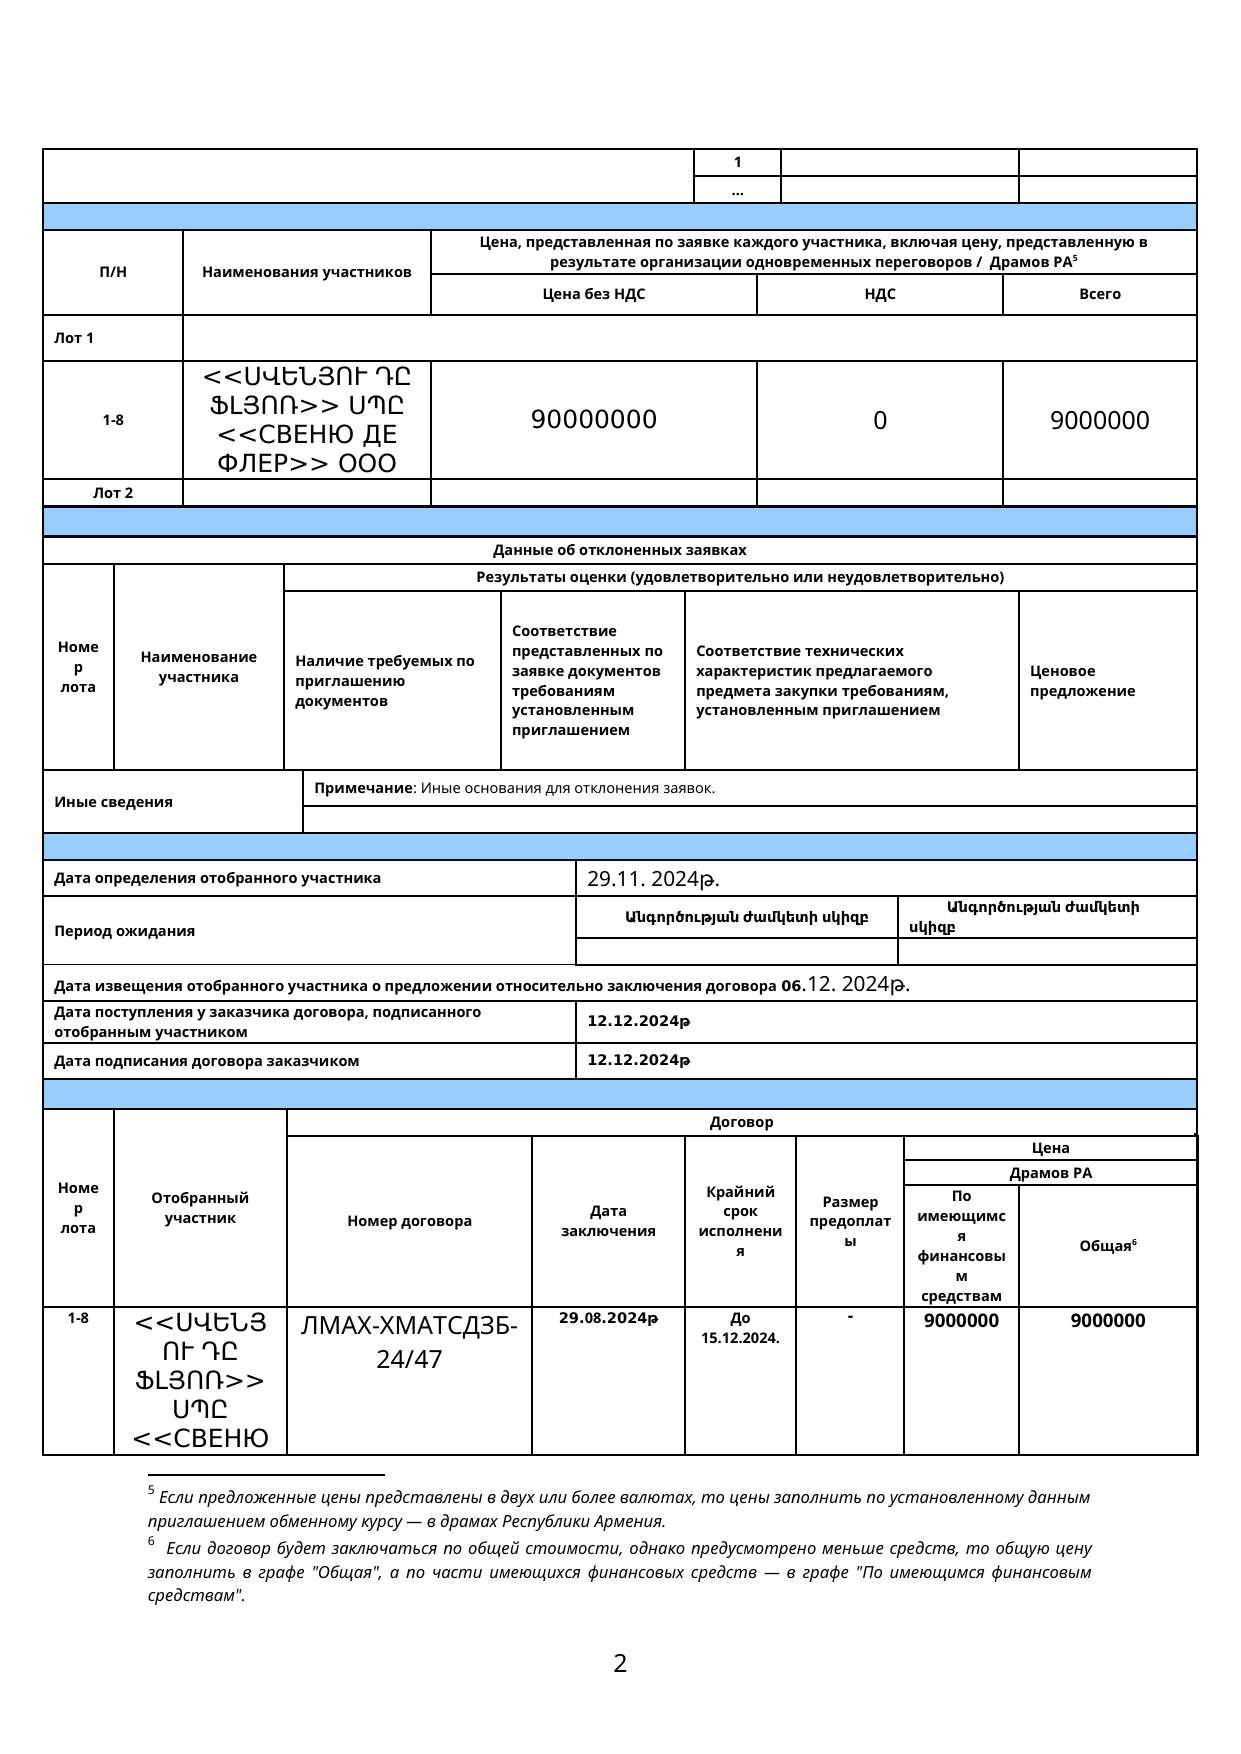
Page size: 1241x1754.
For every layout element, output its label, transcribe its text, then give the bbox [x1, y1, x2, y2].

table_cell 29.11. 2024թ. [577, 861, 1196, 895]
table_cell Лот 2 [44, 480, 182, 505]
table_cell 90000000 [432, 362, 756, 478]
table_cell Наименование участника [115, 565, 283, 769]
table_cell Наличие требуемых по приглашению документов [285, 592, 500, 769]
table_cell Дата определения отобранного участника [44, 861, 575, 895]
table_cell Лот 1 [44, 316, 182, 359]
table_cell До 15.12.2024. [686, 1308, 795, 1453]
table_cell [44, 204, 1196, 229]
table_cell 9000000 [1020, 1308, 1196, 1453]
table_cell Անգործության ժամկետի սկիզբ [899, 897, 1196, 937]
table_cell Дата заключения [533, 1137, 684, 1306]
table_cell Период ожидания [44, 897, 575, 964]
table_cell [782, 177, 1018, 202]
table_cell [1020, 177, 1196, 202]
table_cell Ценовое предложение [1020, 592, 1196, 769]
table_cell Драмов РА [905, 1161, 1196, 1184]
table_cell [184, 480, 430, 505]
table_cell [44, 508, 1196, 535]
table_cell Результаты оценки (удовлетворительно или неудовлетворительно) [285, 565, 1196, 589]
table_cell Крайний срок исполнения [686, 1137, 795, 1306]
table_cell [44, 834, 1196, 859]
table_cell Номер лота [44, 565, 113, 769]
table_cell Всего [1004, 275, 1196, 313]
table_cell [782, 150, 1018, 175]
table_cell ЛМАХ-ХМАТСДЗБ-24/47 [288, 1308, 531, 1453]
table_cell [44, 150, 693, 202]
table_cell 12.12.2024թ [577, 1002, 1196, 1042]
table_cell 1-8 [44, 1308, 113, 1453]
table_cell [1004, 480, 1196, 505]
table_cell По имеющимся финансовым средствам [905, 1186, 1018, 1306]
table_cell Номер лота [44, 1110, 113, 1306]
table_cell П/Н [44, 231, 182, 313]
table_cell Наименования участников [184, 231, 430, 313]
table_cell <<ՍՎԵՆՅՈՒ ԴԸ ՖԼՅՈՌ>> ՍՊԸ <<СВЕНЮ ДЕ ФЛЕР>> ООО [184, 362, 430, 478]
table_cell [44, 1080, 1196, 1108]
table_cell [432, 480, 756, 505]
table_cell 9000000 [905, 1308, 1018, 1453]
table_cell НДС [758, 275, 1002, 313]
table_cell Данные об отклоненных заявках [44, 538, 1196, 562]
table_cell Договор [288, 1110, 1196, 1135]
table_cell Соответствие технических характеристик предлагаемого предмета закупки требованиям, установленным приглашением [686, 592, 1018, 769]
table_cell … [695, 177, 780, 202]
table_cell Размер предоплаты [797, 1137, 903, 1306]
table_cell Цена, представленная по заявке каждого участника, включая цену, представленную в результате организации одновременных переговоров / Драмов РА [432, 231, 1196, 273]
table_cell 0 [758, 362, 1002, 478]
table_cell Соответствие представленных по заявке документов требованиям установленным приглашением [502, 592, 684, 769]
table_cell [304, 807, 1196, 832]
table_cell [1020, 150, 1196, 175]
table_cell - [797, 1308, 903, 1453]
table_cell Цена [905, 1137, 1196, 1159]
table_cell 12.12.2024թ [577, 1044, 1196, 1078]
table_cell Номер договора [288, 1137, 531, 1306]
table_cell Примечание: Иные основания для отклонения заявок. [304, 771, 1196, 805]
table_cell Отобранный участник [115, 1110, 286, 1306]
table_cell Иные сведения [44, 771, 302, 832]
table_cell Общая [1020, 1186, 1196, 1306]
table_cell [577, 939, 897, 964]
table_cell 29.08.2024թ [533, 1308, 684, 1453]
table_cell 1-8 [44, 362, 182, 478]
table_cell Дата подписания договора заказчиком [44, 1044, 575, 1078]
table_cell [184, 316, 1196, 359]
table_cell [899, 939, 1196, 964]
table_cell 1 [695, 150, 780, 175]
table_cell [758, 480, 1002, 505]
table_cell Дата извещения отобранного участника о предложении относительно заключения договора 06.12. 2024թ. [44, 965, 1196, 1000]
table_cell Дата поступления у заказчика договора, подписанного отобранным участником [44, 1002, 575, 1042]
table_cell 9000000 [1004, 362, 1196, 478]
table_cell Цена без НДС [432, 275, 756, 313]
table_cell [115, 1308, 286, 1453]
table_cell Անգործության ժամկետի սկիզբ [577, 897, 897, 937]
